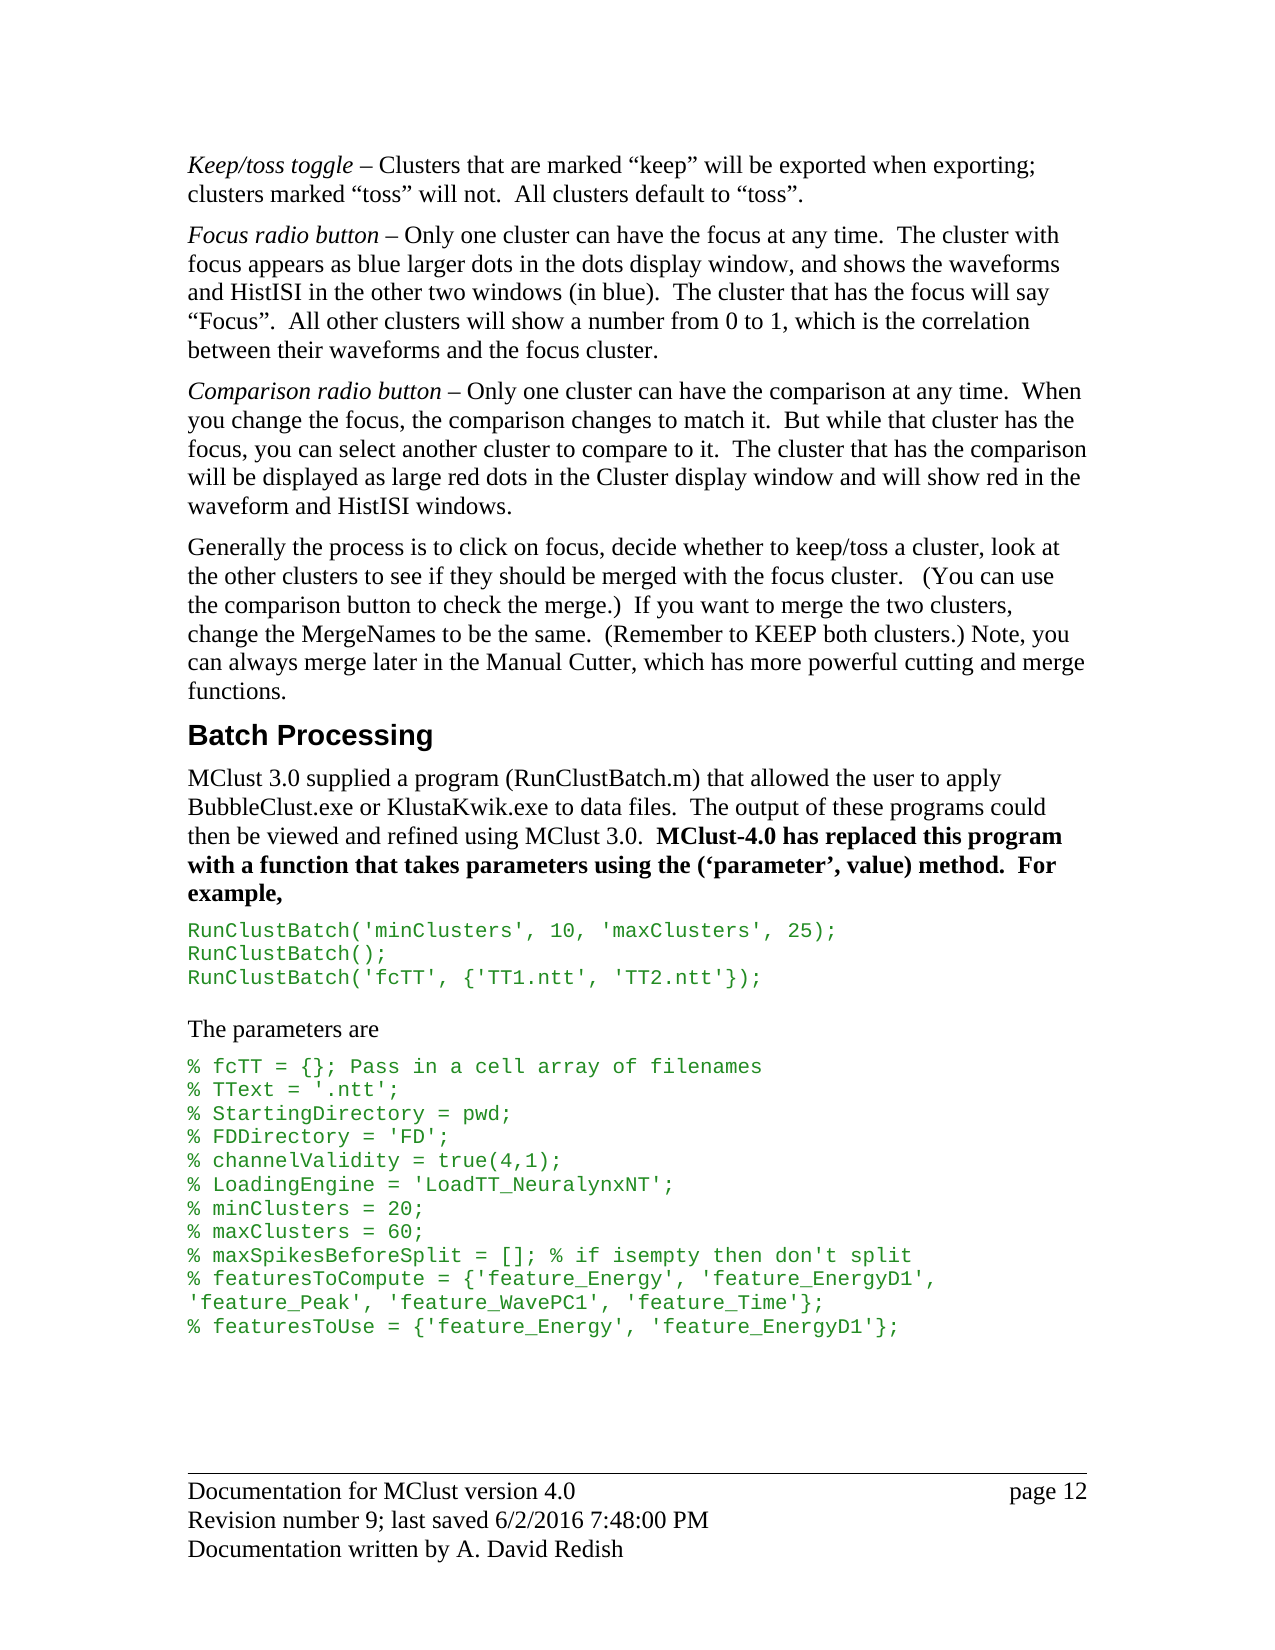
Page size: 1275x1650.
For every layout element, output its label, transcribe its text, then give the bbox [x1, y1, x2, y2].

text % minClusters = 20; [187, 1197, 1087, 1221]
text RunClustBatch(); [187, 943, 1087, 967]
text Generally the process is to click on focus, decide whether to keep/toss a cluster, look at the other clusters to see if they should be merged with the focus cluster. (You can use the comparison button to check the merge.) If you want to merge the two clusters, change the MergeNames to be the same. (Remember to KEEP both clusters.) Note, you can always merge later in the Manual Cutter, which has more powerful cutting and merge functions. [187, 532, 1087, 705]
text MClust 3.0 supplied a program (RunClustBatch.m) that allowed the user to apply BubbleClust.exe or KlustaKwik.exe to data files. The output of these programs could then be viewed and refined using MClust 3.0. MClust-4.0 has replaced this program with a function that takes parameters using the (‘parameter’, value) method. For example, [187, 763, 1087, 907]
text % LoadingEngine = 'LoadTT_NeuralynxNT'; [187, 1174, 1087, 1197]
text % maxClusters = 60; [187, 1221, 1087, 1245]
text Focus radio button – Only one cluster can have the focus at any time. The cluster with focus appears as blue larger dots in the dots display window, and shows the waveforms and HistISI in the other two windows (in blue). The cluster that has the focus will say “Focus”. All other clusters will show a number from 0 to 1, which is the correlation between their waveforms and the focus cluster. [187, 220, 1087, 364]
text % fcTT = {}; Pass in a cell array of filenames [187, 1056, 1087, 1079]
text % featuresToUse = {'feature_Energy', 'feature_EnergyD1'}; [187, 1316, 1087, 1339]
text RunClustBatch('minClusters', 10, 'maxClusters', 25); [187, 920, 1087, 943]
text % maxSpikesBeforeSplit = []; % if isempty then don't split [187, 1245, 1087, 1268]
text The parameters are [187, 1014, 1087, 1043]
text Keep/toss toggle – Clusters that are marked “keep” will be exported when exporting; clusters marked “toss” will not. All clusters default to “toss”. [187, 150, 1087, 207]
text % StartingDirectory = pwd; [187, 1103, 1087, 1127]
text % channelValidity = true(4,1); [187, 1150, 1087, 1174]
text % FDDirectory = 'FD'; [187, 1127, 1087, 1150]
text % TText = '.ntt'; [187, 1079, 1087, 1103]
text Comparison radio button – Only one cluster can have the comparison at any time. When you change the focus, the comparison changes to match it. But while that cluster has the focus, you can select another cluster to compare to it. The cluster that has the comparison will be displayed as large red dots in the Cluster display window and will show red in the waveform and HistISI windows. [187, 376, 1087, 520]
text RunClustBatch('fcTT', {'TT1.ntt', 'TT2.ntt'}); [187, 967, 1087, 991]
text % featuresToCompute = {'feature_Energy', 'feature_EnergyD1', 'feature_Peak', 'feature_WavePC1', 'feature_Time'}; [187, 1268, 1087, 1316]
text Batch Processing [187, 717, 1087, 751]
